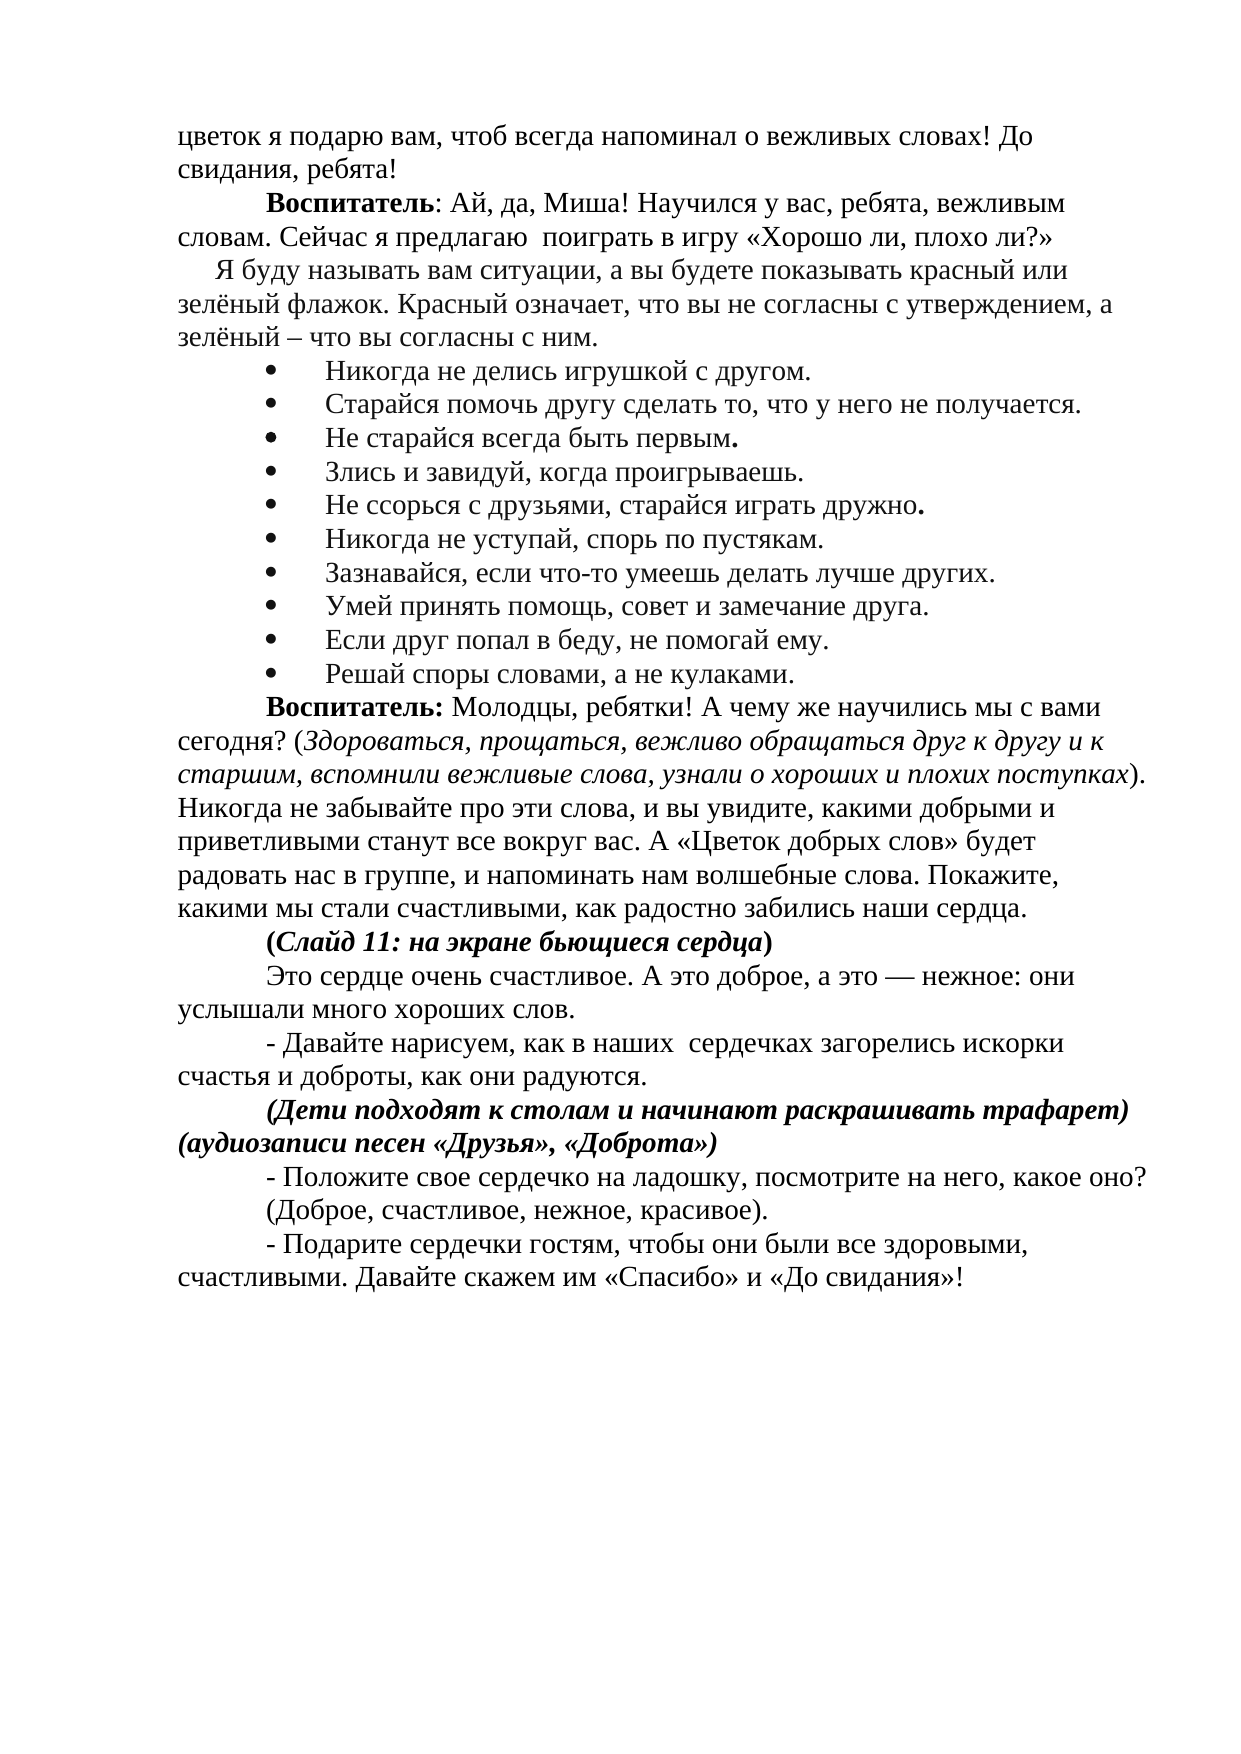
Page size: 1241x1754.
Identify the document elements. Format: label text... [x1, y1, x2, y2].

list Зазнавайся, если что-то умеешь делать лучше других. [177, 555, 1152, 588]
text (Слайд 11: на экране бьющиеся сердца) [177, 924, 1152, 958]
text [177, 118, 1152, 185]
text Воспитатель: Молодцы, ребятки! А чему же научились мы с вами сегодня? (Здороваться, прощаться, вежливо обращаться друг к другу и к старшим, вспомнили вежливые слова, узнали о хороших и плохих поступках). [177, 689, 1152, 790]
list Не ссорься с друзьями, старайся играть дружно. [177, 487, 1152, 521]
text (Дети подходят к столам и начинают раскрашивать трафарет) (аудиозаписи песен «Друзья», «Доброта») [177, 1092, 1152, 1159]
list Не старайся всегда быть первым. [177, 420, 1152, 454]
list Никогда не делись игрушкой с другом. [177, 353, 1152, 387]
text Я буду называть вам ситуации, а вы будете показывать красный или зелёный флажок. Красный означает, что вы не согласны с утверждением, а зелёный – что вы согласны с ним. [177, 252, 1152, 353]
text Это сердце очень счастливое. А это доброе, а это — нежное: они услышали много хороших слов. [177, 958, 1152, 1025]
list Старайся помочь другу сделать то, что у него не получается. [177, 387, 1152, 420]
text - Давайте нарисуем, как в наших сердечках загорелись искорки счастья и доброты, как они радуются. [177, 1025, 1152, 1092]
text Воспитатель: Ай, да, Миша! Научился у вас, ребята, вежливым словам. Сейчас я предлагаю поиграть в игру «Хорошо ли, плохо ли?» [177, 185, 1152, 252]
list Злись и завидуй, когда проигрываешь. [177, 454, 1152, 487]
list Никогда не уступай, спорь по пустякам. [177, 521, 1152, 555]
list Если друг попал в беду, не помогай ему. [177, 622, 1152, 656]
list Умей принять помощь, совет и замечание друга. [177, 588, 1152, 622]
list Решай споры словами, а не кулаками. [177, 656, 1152, 689]
text - Положите свое сердечко на ладошку, посмотрите на него, какое оно? [177, 1159, 1152, 1192]
text (Доброе, счастливое, нежное, красивое). [177, 1192, 1152, 1226]
text - Подарите сердечки гостям, чтобы они были все здоровыми, счастливыми. Давайте скажем им «Спасибо» и «До свидания»! [177, 1226, 1152, 1293]
text Никогда не забывайте про эти слова, и вы увидите, какими добрыми и приветливыми станут все вокруг вас. А «Цветок добрых слов» будет радовать нас в группе, и напоминать нам волшебные слова. Покажите, какими мы стали счастливыми, как радостно забились наши сердца. [177, 790, 1152, 924]
